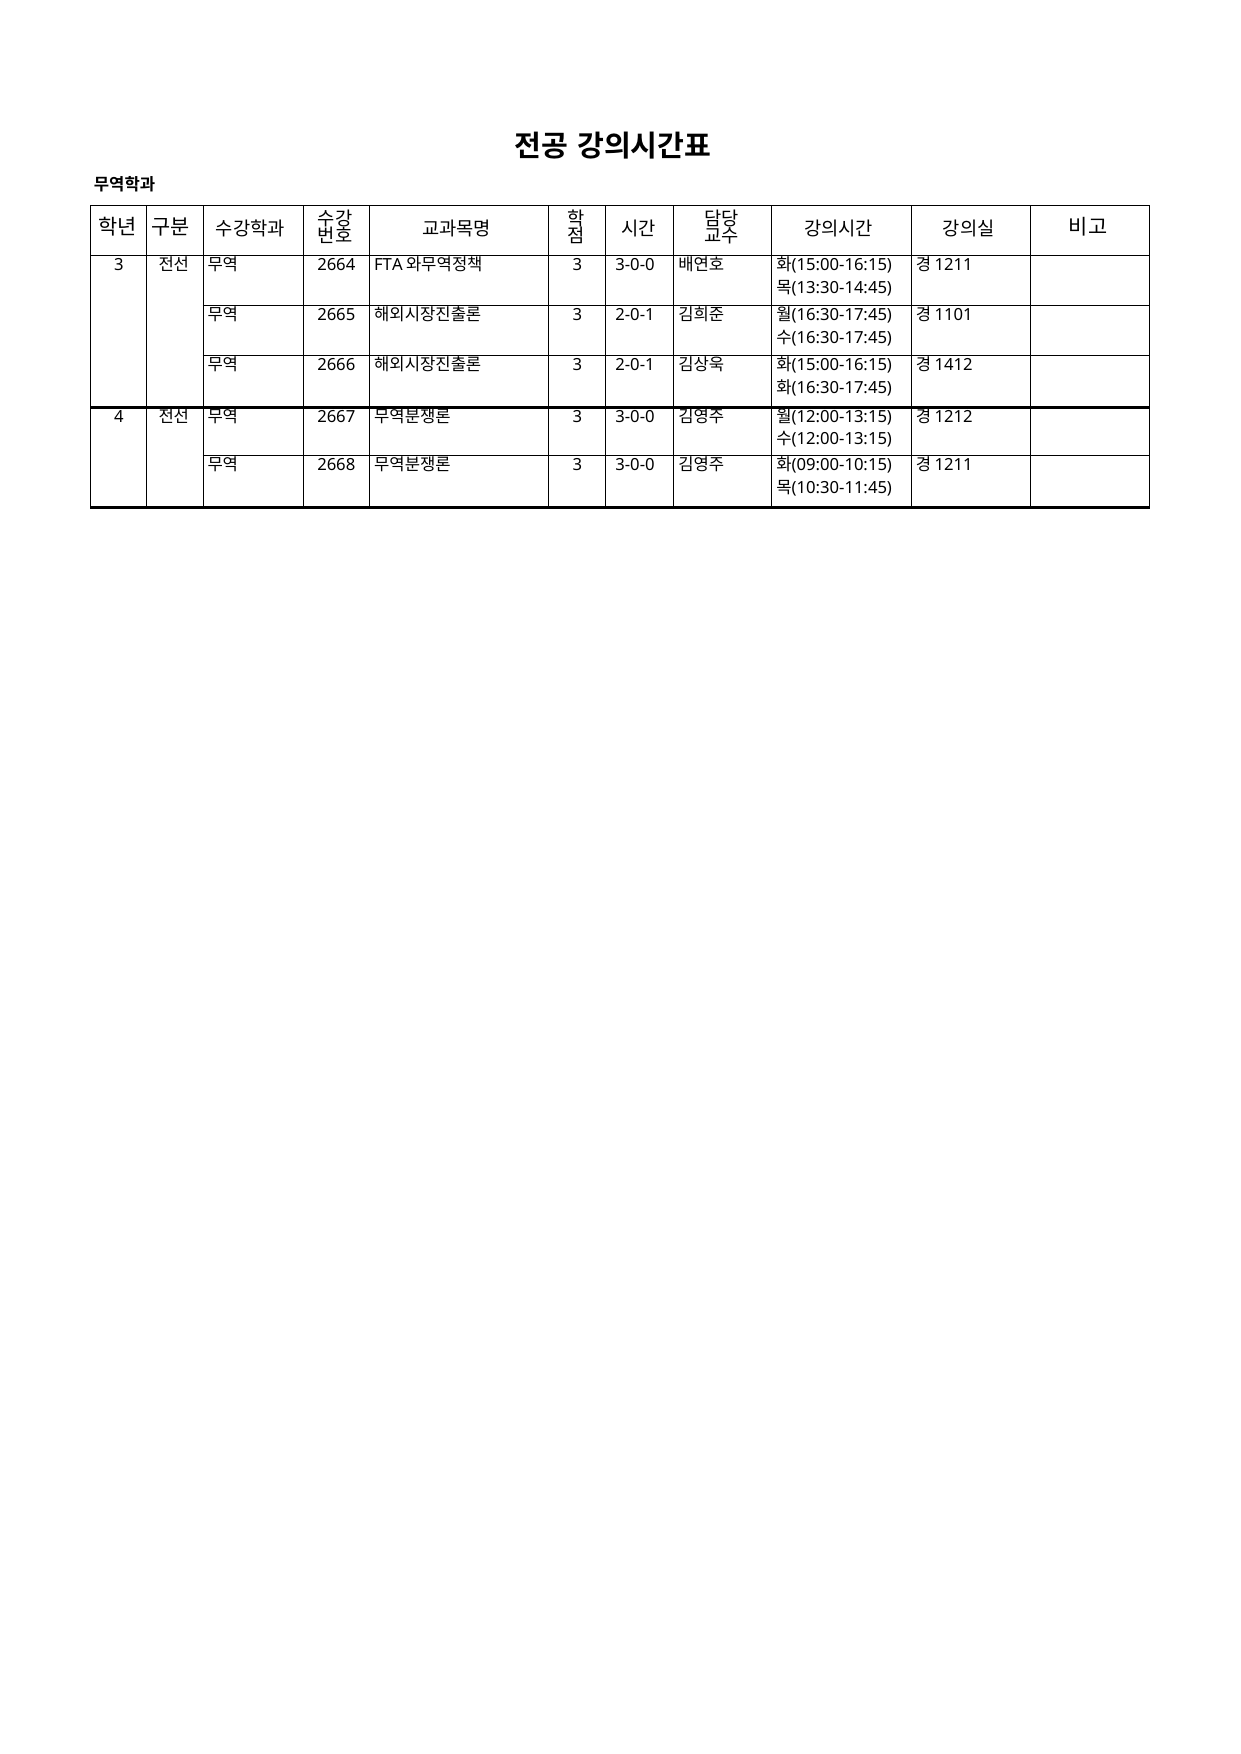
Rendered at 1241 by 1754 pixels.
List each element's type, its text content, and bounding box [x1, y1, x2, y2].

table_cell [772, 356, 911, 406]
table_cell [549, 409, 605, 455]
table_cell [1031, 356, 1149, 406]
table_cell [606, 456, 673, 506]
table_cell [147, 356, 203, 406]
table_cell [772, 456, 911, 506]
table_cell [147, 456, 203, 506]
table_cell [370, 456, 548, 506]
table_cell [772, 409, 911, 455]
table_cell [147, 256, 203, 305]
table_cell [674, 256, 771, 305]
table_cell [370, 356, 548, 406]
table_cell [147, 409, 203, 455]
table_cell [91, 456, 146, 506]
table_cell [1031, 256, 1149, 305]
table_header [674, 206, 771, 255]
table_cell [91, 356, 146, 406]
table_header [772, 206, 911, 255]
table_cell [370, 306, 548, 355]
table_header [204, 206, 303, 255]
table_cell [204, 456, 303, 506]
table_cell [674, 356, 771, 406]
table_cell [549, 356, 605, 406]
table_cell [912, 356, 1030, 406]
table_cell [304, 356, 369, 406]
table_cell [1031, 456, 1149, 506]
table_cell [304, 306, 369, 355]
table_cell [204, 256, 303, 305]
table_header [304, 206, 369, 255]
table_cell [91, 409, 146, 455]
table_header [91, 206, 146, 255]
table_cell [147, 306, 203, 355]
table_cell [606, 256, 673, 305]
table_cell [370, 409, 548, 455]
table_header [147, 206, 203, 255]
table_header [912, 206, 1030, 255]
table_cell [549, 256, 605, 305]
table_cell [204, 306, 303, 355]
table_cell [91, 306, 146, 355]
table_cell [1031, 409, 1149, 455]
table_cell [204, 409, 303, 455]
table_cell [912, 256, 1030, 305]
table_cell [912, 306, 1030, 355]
text 무역학과 [94, 172, 1161, 195]
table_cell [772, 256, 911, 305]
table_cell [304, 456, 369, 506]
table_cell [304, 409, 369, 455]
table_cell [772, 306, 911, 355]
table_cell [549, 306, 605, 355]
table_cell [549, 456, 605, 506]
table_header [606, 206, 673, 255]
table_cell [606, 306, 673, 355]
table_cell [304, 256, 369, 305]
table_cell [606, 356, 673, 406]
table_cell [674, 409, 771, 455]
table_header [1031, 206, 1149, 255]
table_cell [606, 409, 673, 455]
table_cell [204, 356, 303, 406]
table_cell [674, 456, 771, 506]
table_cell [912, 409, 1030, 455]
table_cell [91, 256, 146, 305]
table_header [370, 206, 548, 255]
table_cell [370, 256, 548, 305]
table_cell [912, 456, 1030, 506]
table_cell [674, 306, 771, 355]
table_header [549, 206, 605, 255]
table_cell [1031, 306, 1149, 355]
